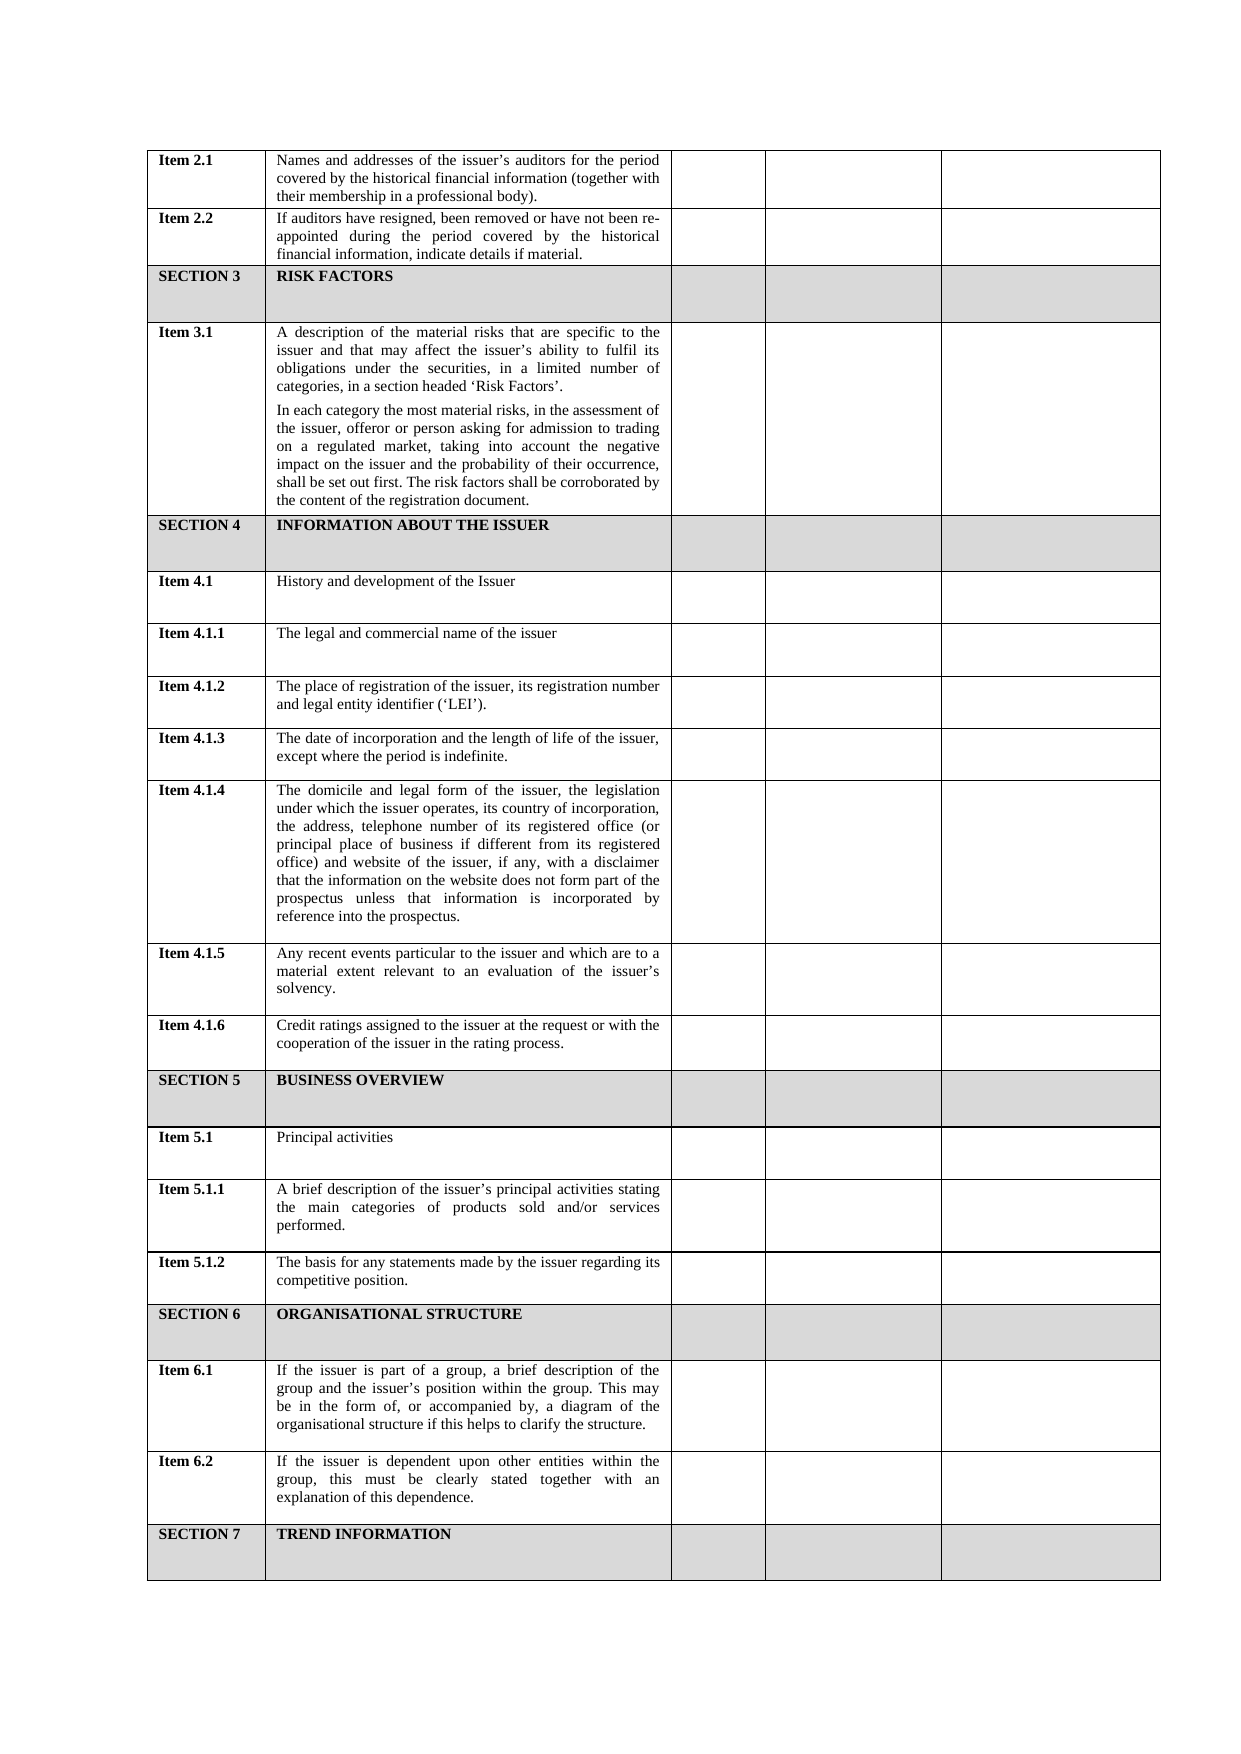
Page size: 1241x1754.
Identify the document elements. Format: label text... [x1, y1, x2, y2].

table_cell [942, 1128, 1160, 1179]
table_cell [766, 266, 941, 322]
table_cell [672, 1071, 765, 1126]
table_cell [766, 1071, 941, 1126]
table_cell [942, 781, 1160, 942]
table_cell Item 4.1.1 [148, 624, 265, 676]
table_cell [942, 1361, 1160, 1451]
table_cell The date of incorporation and the length of life of the issuer, except where the period is indefinite. [266, 729, 671, 780]
table_cell Item 4.1.3 [148, 729, 265, 780]
table_cell Item 4.1 [148, 572, 265, 623]
table_cell The place of registration of the issuer, its registration number and legal entity identifier (‘LEI’). [266, 677, 671, 728]
table_cell Item 5.1 [148, 1128, 265, 1179]
table_cell [942, 1305, 1160, 1360]
table_cell [766, 151, 941, 208]
table_cell [766, 1525, 941, 1580]
table_cell [766, 677, 941, 728]
table_cell [672, 781, 765, 942]
table_cell Item 3.1 [148, 323, 265, 514]
table_cell A description of the material risks that are specific to the issuer and that may affect the issuer’s ability to fulfil its obligations under the securities, in a limited number of categories, in a section headed ‘Risk Factors’. In each category the most material risks, in the assessment of the issuer, offeror or person asking for admission to trading on a regulated market, taking into account the negative impact on the issuer and the probability of their occurrence, shall be set out first. The risk factors shall be corroborated by the content of the registration document. [266, 323, 671, 514]
table_cell The legal and commercial name of the issuer [266, 624, 671, 676]
table_cell [672, 516, 765, 571]
table_cell [672, 151, 765, 208]
table_cell [672, 266, 765, 322]
table_cell Item 4.1.2 [148, 677, 265, 728]
table_cell [766, 1361, 941, 1451]
table_cell [942, 1452, 1160, 1523]
table_cell [672, 323, 765, 514]
table_cell [942, 1253, 1160, 1304]
table_cell [672, 1452, 765, 1523]
table_cell [672, 1180, 765, 1251]
table_cell [672, 1253, 765, 1304]
table_cell The basis for any statements made by the issuer regarding its competitive position. [266, 1253, 671, 1304]
table_cell ORGANISATIONAL STRUCTURE [266, 1305, 671, 1360]
table_cell [672, 1361, 765, 1451]
table_cell [672, 677, 765, 728]
table_cell [942, 624, 1160, 676]
table_cell [766, 1016, 941, 1070]
table_cell SECTION 5 [148, 1071, 265, 1126]
table_cell RISK FACTORS [266, 266, 671, 322]
table_cell [942, 944, 1160, 1015]
table_cell [766, 323, 941, 514]
table_cell [672, 1305, 765, 1360]
table_cell Item 5.1.1 [148, 1180, 265, 1251]
table_cell [672, 572, 765, 623]
table_cell [766, 729, 941, 780]
table_cell [672, 1016, 765, 1070]
table_cell A brief description of the issuer’s principal activities stating the main categories of products sold and/or services performed. [266, 1180, 671, 1251]
table_cell Item 4.1.6 [148, 1016, 265, 1070]
table_cell [942, 151, 1160, 208]
table_cell Item 2.2 [148, 209, 265, 265]
table_cell SECTION 7 [148, 1525, 265, 1580]
table_cell [942, 1180, 1160, 1251]
table_cell Item 4.1.5 [148, 944, 265, 1015]
table_cell [942, 729, 1160, 780]
table_cell SECTION 4 [148, 516, 265, 571]
table_cell [942, 1016, 1160, 1070]
table_cell Item 6.2 [148, 1452, 265, 1523]
table_cell History and development of the Issuer [266, 572, 671, 623]
table_cell [766, 1253, 941, 1304]
table_cell [672, 729, 765, 780]
table_cell Credit ratings assigned to the issuer at the request or with the cooperation of the issuer in the rating process. [266, 1016, 671, 1070]
table_cell Item 4.1.4 [148, 781, 265, 942]
table_cell [942, 1525, 1160, 1580]
table_cell [766, 1452, 941, 1523]
table_cell SECTION 3 [148, 266, 265, 322]
table_cell Any recent events particular to the issuer and which are to a material extent relevant to an evaluation of the issuer’s solvency. [266, 944, 671, 1015]
table_cell [942, 209, 1160, 265]
table_cell If the issuer is dependent upon other entities within the group, this must be clearly stated together with an explanation of this dependence. [266, 1452, 671, 1523]
table_cell [942, 572, 1160, 623]
table_cell [672, 944, 765, 1015]
table_cell Item 5.1.2 [148, 1253, 265, 1304]
table_cell SECTION 6 [148, 1305, 265, 1360]
table_cell [766, 1305, 941, 1360]
table_cell [942, 516, 1160, 571]
table_cell Principal activities [266, 1128, 671, 1179]
table_cell Names and addresses of the issuer’s auditors for the period covered by the historical financial information (together with their membership in a professional body). [266, 151, 671, 208]
table_cell [672, 624, 765, 676]
table_cell [672, 1525, 765, 1580]
table_cell [766, 1180, 941, 1251]
table_cell [672, 1128, 765, 1179]
table_cell The domicile and legal form of the issuer, the legislation under which the issuer operates, its country of incorporation, the address, telephone number of its registered office (or principal place of business if different from its registered office) and website of the issuer, if any, with a disclaimer that the information on the website does not form part of the prospectus unless that information is incorporated by reference into the prospectus. [266, 781, 671, 942]
table_cell BUSINESS OVERVIEW [266, 1071, 671, 1126]
table_cell If the issuer is part of a group, a brief description of the group and the issuer’s position within the group. This may be in the form of, or accompanied by, a diagram of the organisational structure if this helps to clarify the structure. [266, 1361, 671, 1451]
table_cell TREND INFORMATION [266, 1525, 671, 1580]
table_cell [942, 323, 1160, 514]
table_cell [942, 266, 1160, 322]
table_cell [766, 516, 941, 571]
table_cell Item 2.1 [148, 151, 265, 208]
table_cell [942, 1071, 1160, 1126]
table_cell [766, 624, 941, 676]
table_cell [766, 944, 941, 1015]
table_cell [766, 209, 941, 265]
table_cell If auditors have resigned, been removed or have not been re-appointed during the period covered by the historical financial information, indicate details if material. [266, 209, 671, 265]
table_cell [672, 209, 765, 265]
table_cell [766, 572, 941, 623]
table_cell [766, 781, 941, 942]
table_cell INFORMATION ABOUT THE ISSUER [266, 516, 671, 571]
table_cell [766, 1128, 941, 1179]
table_cell [942, 677, 1160, 728]
table_cell Item 6.1 [148, 1361, 265, 1451]
